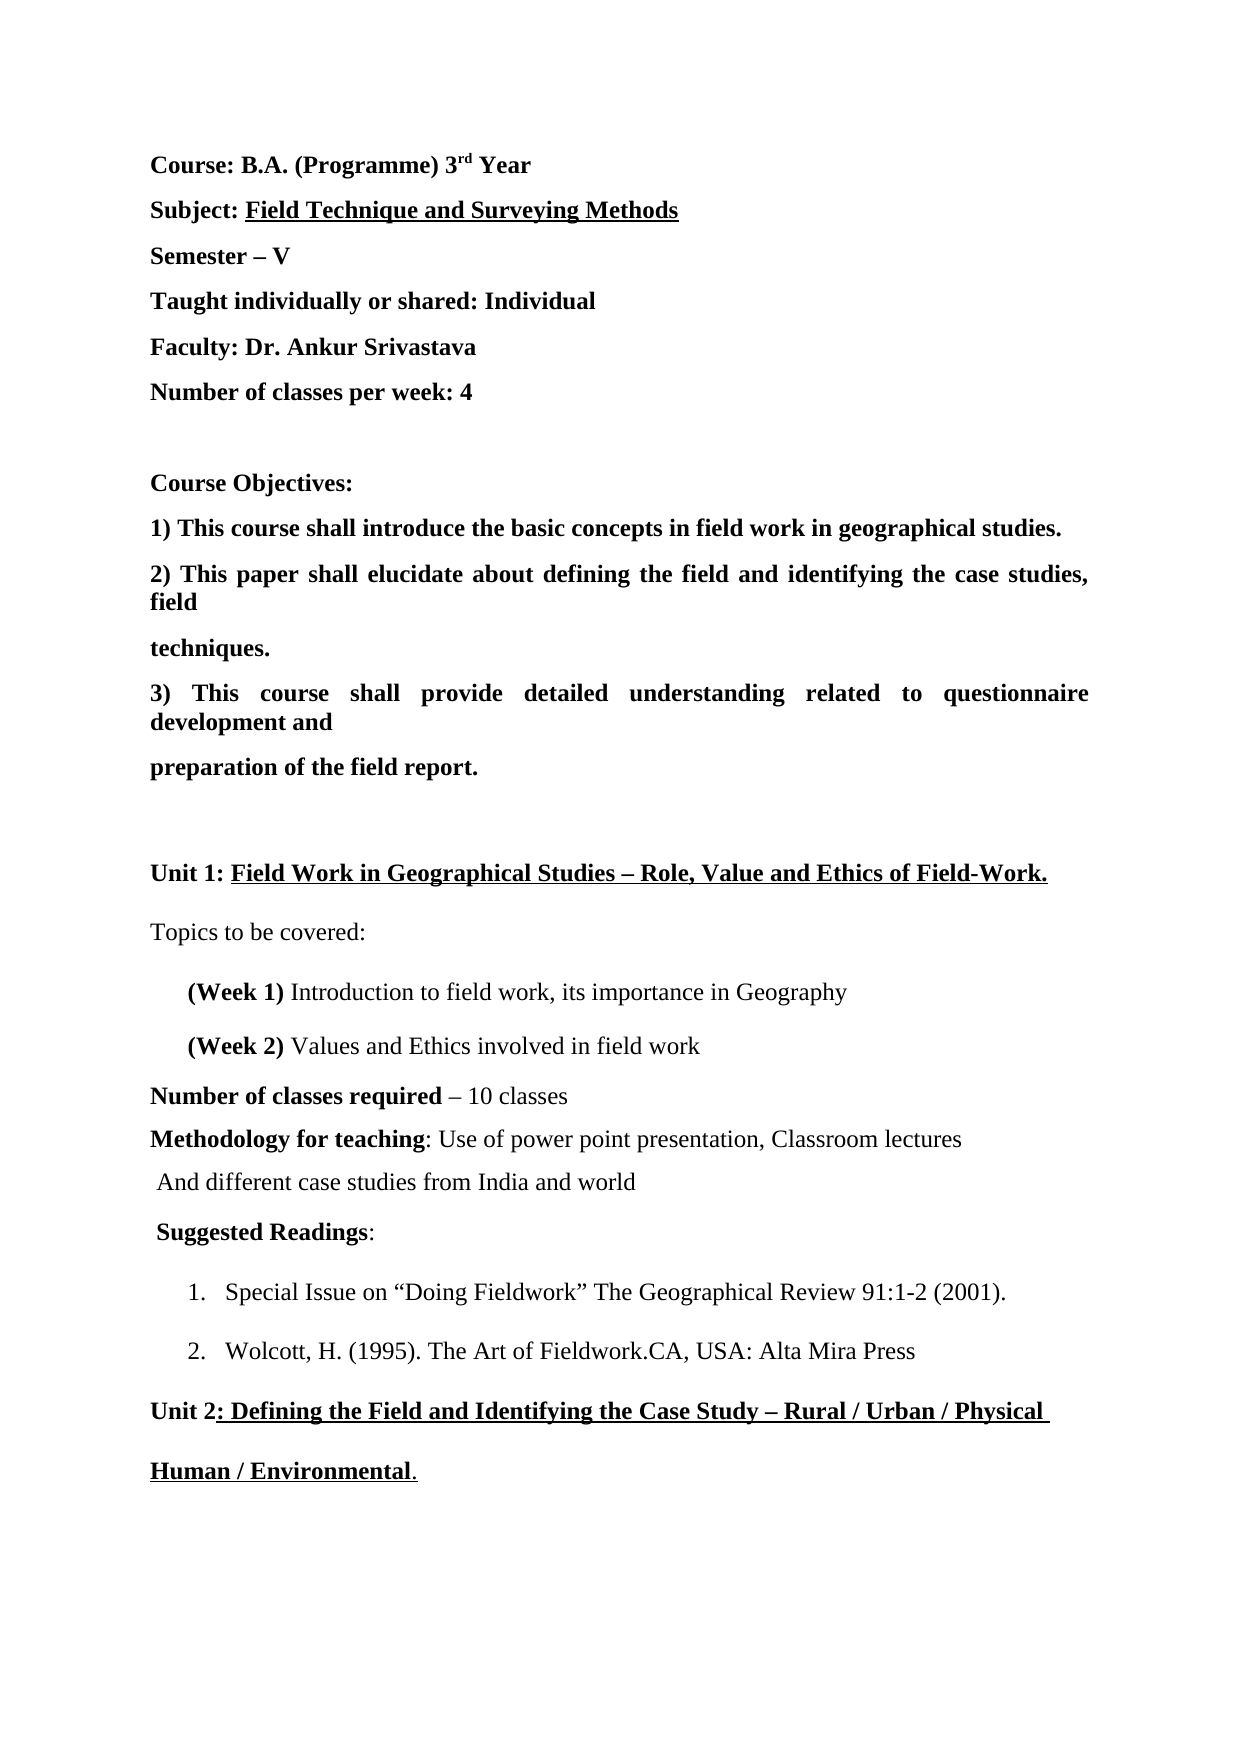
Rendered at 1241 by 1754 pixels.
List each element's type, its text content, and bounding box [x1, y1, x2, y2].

text Human / Environmental. [150, 1456, 1090, 1485]
text Unit 2: Defining the Field and Identifying the Case Study – Rural / Urban / Physical [150, 1396, 1090, 1425]
text Methodology for teaching: Use of power point presentation, Classroom lectures [150, 1124, 1090, 1153]
text Taught individually or shared: Individual [150, 286, 1090, 315]
text Course: B.A. (Programme) 3rd Year [150, 150, 1090, 179]
text techniques. [150, 633, 1090, 662]
list Special Issue on “Doing Fieldwork” The Geographical Review 91:1-2 (2001). [187, 1277, 1090, 1305]
text 1) This course shall introduce the basic concepts in field work in geographical studies. [150, 513, 1090, 542]
text Semester – V [150, 241, 1090, 269]
list And different case studies from India and world [150, 1167, 1090, 1196]
text Suggested Readings: [150, 1217, 1090, 1246]
list (Week 2) Values and Ethics involved in field work [150, 1031, 1090, 1060]
text Topics to be covered: [150, 917, 1090, 946]
text Number of classes required – 10 classes [150, 1081, 1090, 1109]
text Number of classes per week: 4 [150, 377, 1090, 406]
text 3) This course shall provide detailed understanding related to questionnaire development and [150, 678, 1090, 736]
text (Week 1) Introduction to field work, its importance in Geography [187, 977, 1090, 1006]
text 2) This paper shall elucidate about defining the field and identifying the case studies, field [150, 559, 1090, 616]
text Faculty: Dr. Ankur Srivastava [150, 332, 1090, 360]
text Course Objectives: [150, 468, 1090, 497]
list Wolcott, H. (1995). The Art of Fieldwork.CA, USA: Alta Mira Press [187, 1336, 1090, 1365]
text Unit 1: Field Work in Geographical Studies – Role, Value and Ethics of Field-Work. [150, 858, 1090, 886]
text Subject: Field Technique and Surveying Methods [150, 195, 1090, 224]
text preparation of the field report. [150, 752, 1090, 781]
